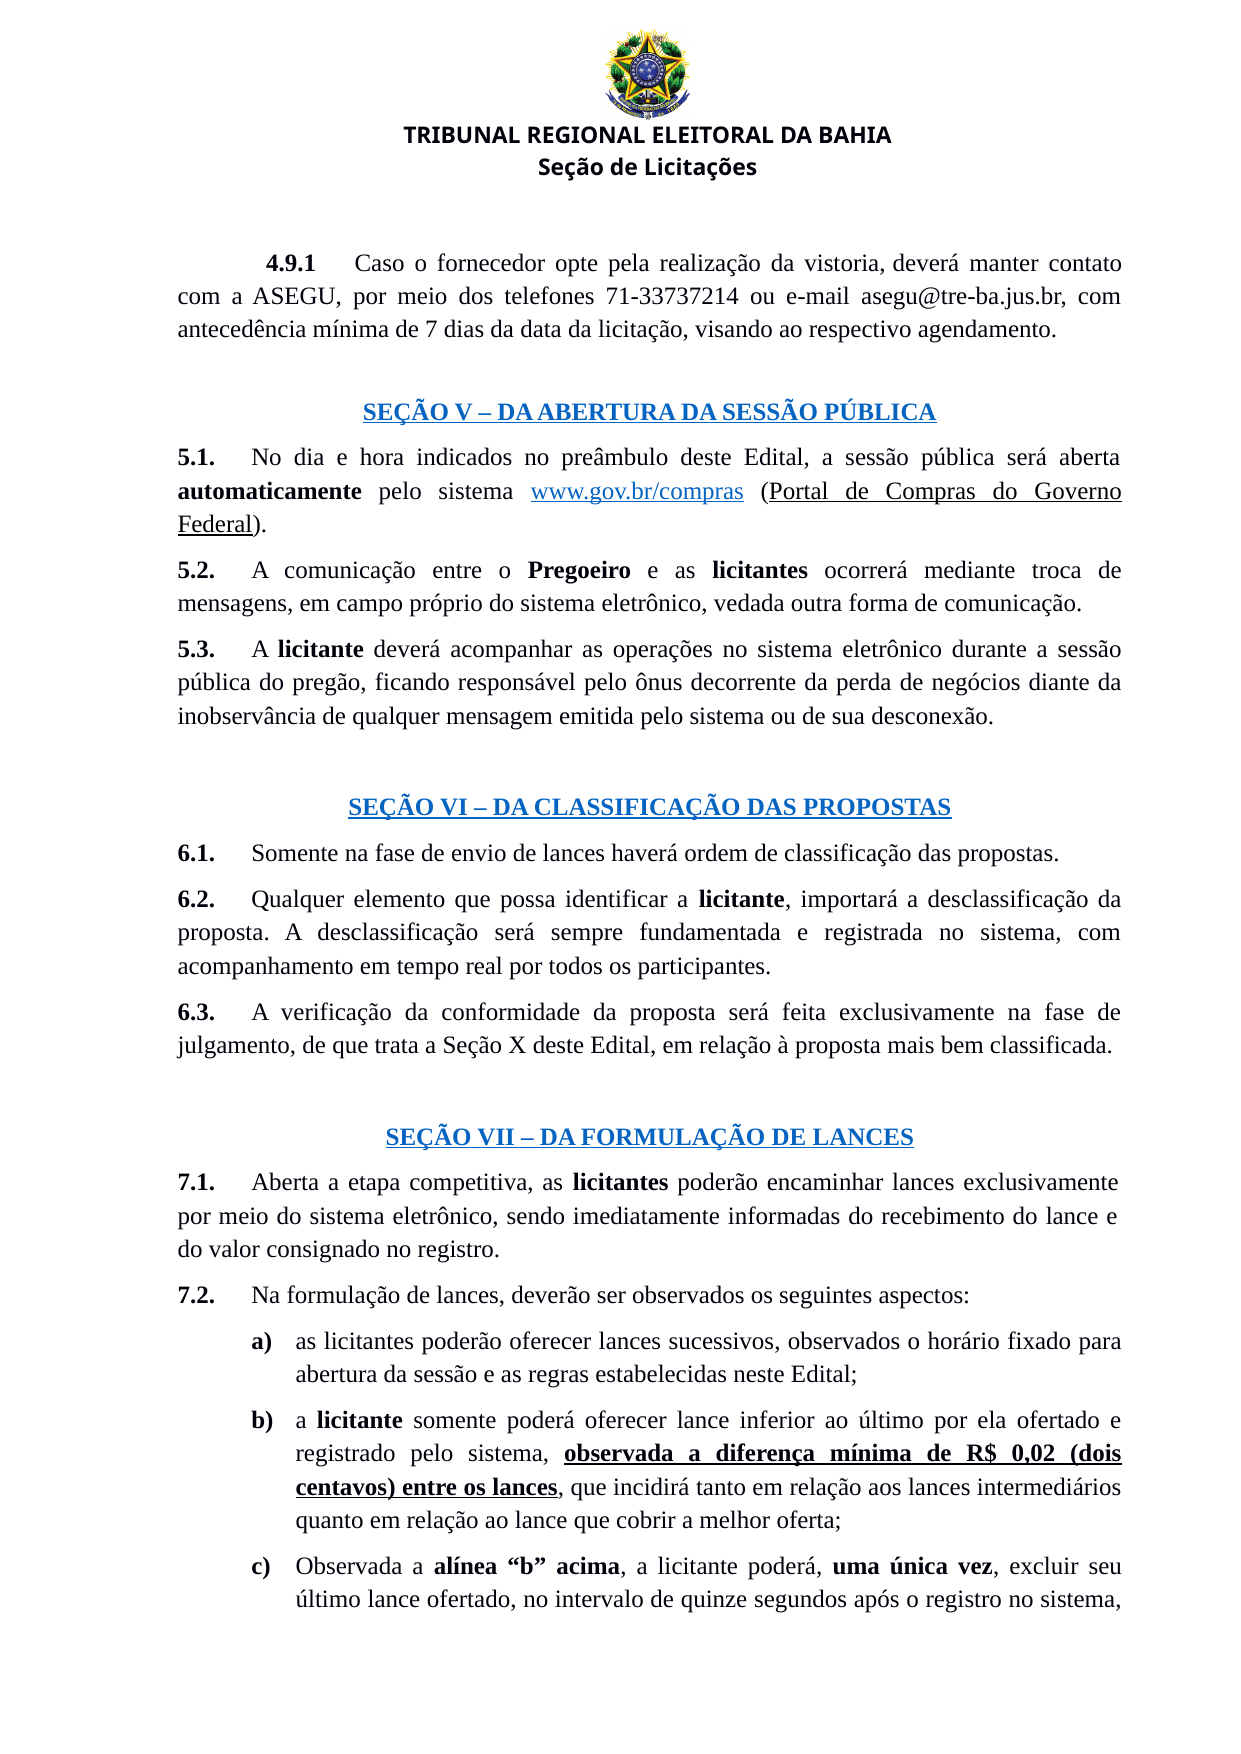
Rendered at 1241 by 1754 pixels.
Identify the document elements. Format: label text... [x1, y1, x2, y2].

text 6.3. A verificação da conformidade da proposta será feita exclusivamente na fase de julgamento, de que trata a Seção X deste Edital, em relação à proposta mais bem classificada. [177, 993, 1122, 1060]
text 7.2. Na formulação de lances, deverão ser observados os seguintes aspectos: [177, 1277, 1119, 1310]
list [251, 1547, 1122, 1614]
text 5.2. A comunicação entre o Pregoeiro e as licitantes ocorrerá mediante troca de mensagens, em campo próprio do sistema eletrônico, vedada outra forma de comunicação. [177, 552, 1122, 618]
text 6.1. Somente na fase de envio de lances haverá ordem de classificação das propostas. [177, 835, 1122, 868]
text 4.9.1 Caso o fornecedor opte pela realização da vistoria, deverá manter contato com a ASEGU, por meio dos telefones 71-33737214 ou e-mail asegu@tre-ba.jus.br, com antecedência mínima de 7 dias da data da licitação, visando ao respectivo agendamento. [177, 244, 1122, 344]
list a licitante somente poderá oferecer lance inferior ao último por ela ofertado e registrado pelo sistema, observada a diferença mínima de R$ 0,02 (dois centavos) entre os lances, que incidirá tanto em relação aos lances intermediários quanto em relação ao lance que cobrir a melhor oferta; [251, 1402, 1122, 1535]
text SEÇÃO VII – DA FORMULAÇÃO DE LANCES [177, 1118, 1122, 1152]
text SEÇÃO VI – DA CLASSIFICAÇÃO DAS PROPOSTAS [177, 789, 1122, 822]
text 5.1. No dia e hora indicados no preâmbulo deste Edital, a sessão pública será aberta automaticamente pelo sistema www.gov.br/compras (Portal de Compras do Governo Federal). [177, 439, 1122, 539]
text 7.1. Aberta a etapa competitiva, as licitantes poderão encaminhar lances exclusivamente por meio do sistema eletrônico, sendo imediatamente informadas do recebimento do lance e do valor consignado no registro. [177, 1164, 1119, 1264]
text 6.2. Qualquer elemento que possa identificar a licitante, importará a desclassificação da proposta. A desclassificação será sempre fundamentada e registrada no sistema, com acompanhamento em tempo real por todos os participantes. [177, 881, 1122, 981]
text SEÇÃO V – DA ABERTURA DA SESSÃO PÚBLICA [177, 393, 1122, 427]
text 5.3. A licitante deverá acompanhar as operações no sistema eletrônico durante a sessão pública do pregão, ficando responsável pelo ônus decorrente da perda de negócios diante da inobservância de qualquer mensagem emitida pelo sistema ou de sua desconexão. [177, 631, 1122, 731]
list as licitantes poderão oferecer lances sucessivos, observados o horário fixado para abertura da sessão e as regras estabelecidas neste Edital; [251, 1322, 1122, 1389]
